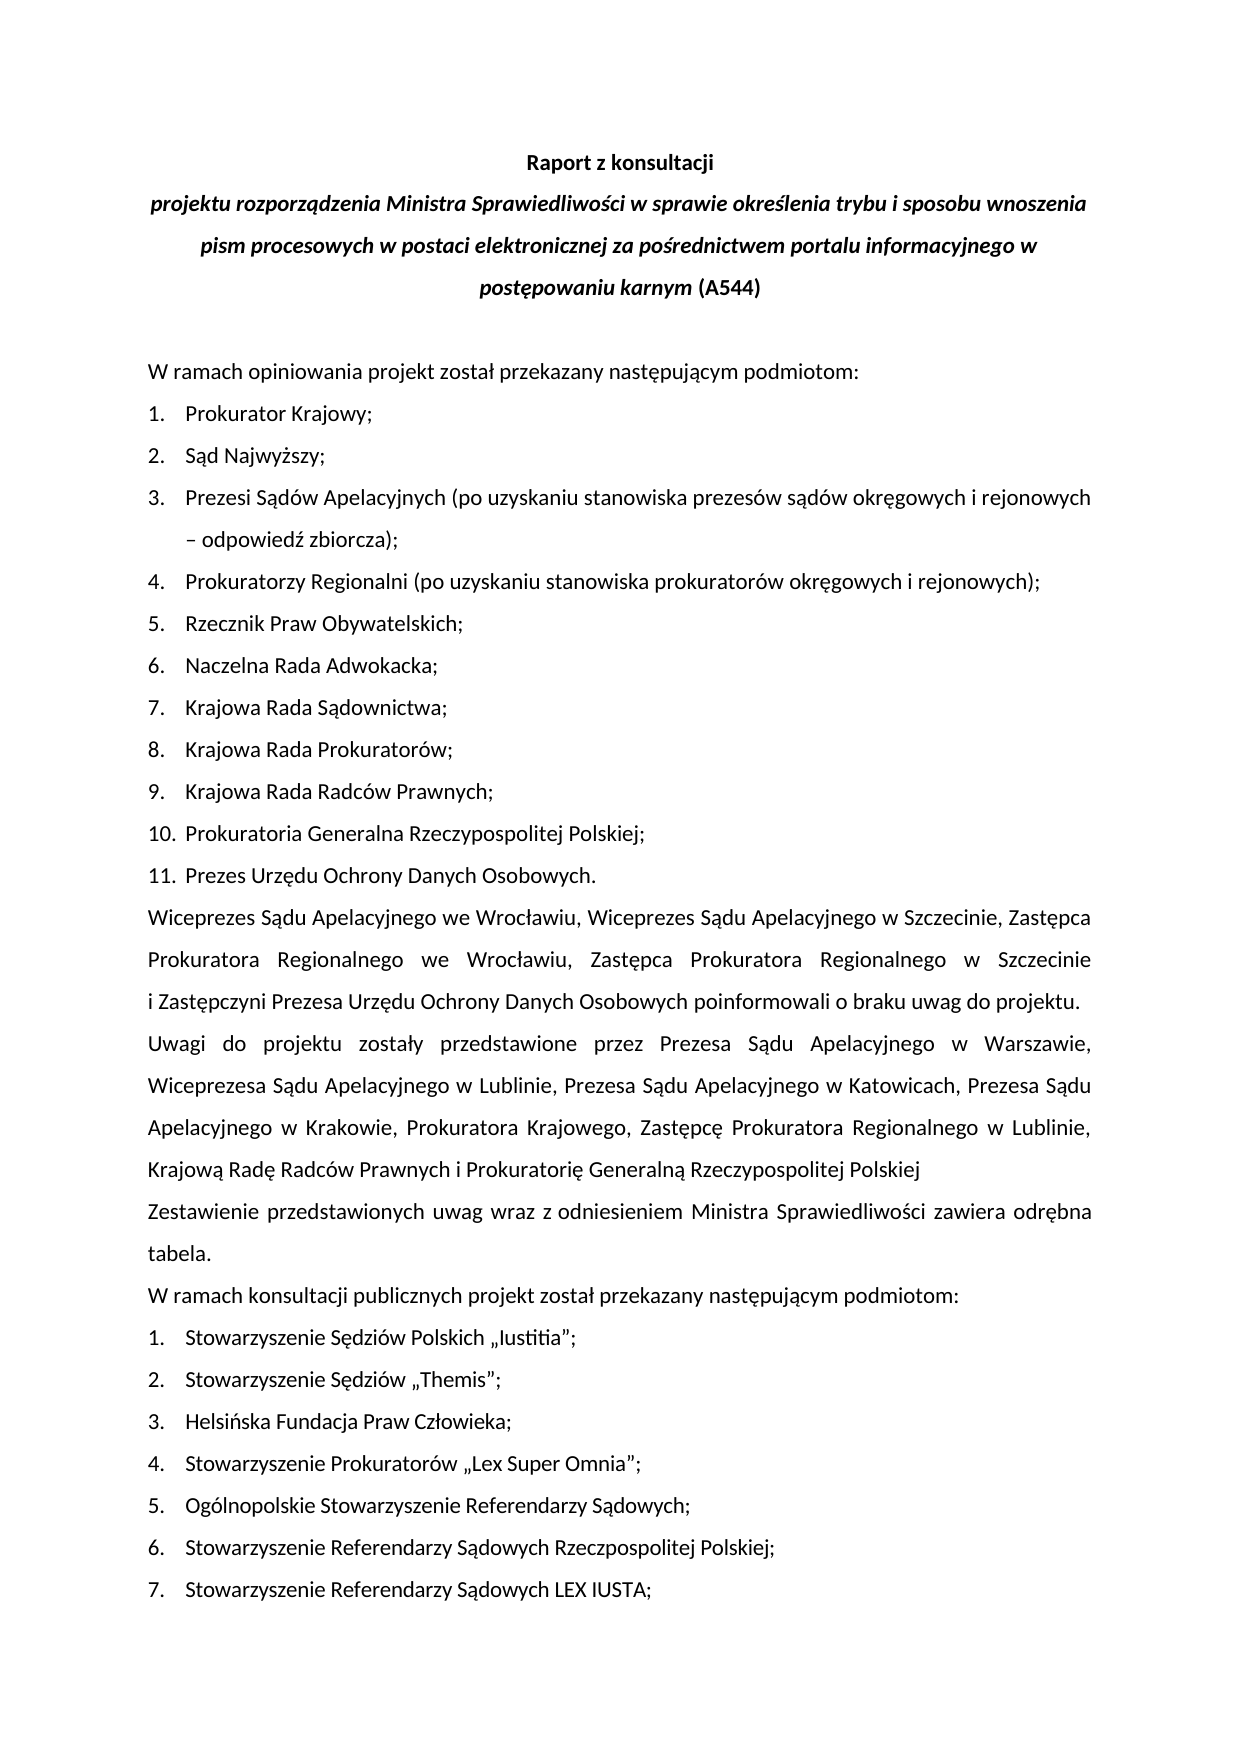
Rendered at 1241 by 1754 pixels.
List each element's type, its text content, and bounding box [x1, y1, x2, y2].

list Prezesi Sądów Apelacyjnych (po uzyskaniu stanowiska prezesów sądów okręgowych i rejonowych – odpowiedź zbiorcza); [148, 483, 1093, 553]
text Wiceprezes Sądu Apelacyjnego we Wrocławiu, Wiceprezes Sądu Apelacyjnego w Szczecinie, Zastępca Prokuratora Regionalnego we Wrocławiu, Zastępca Prokuratora Regionalnego w Szczecinie i Zastępczyni Prezesa Urzędu Ochrony Danych Osobowych poinformowali o braku uwag do projektu. [148, 903, 1093, 1015]
list Naczelna Rada Adwokacka; [148, 651, 1093, 679]
list Rzecznik Praw Obywatelskich; [148, 609, 1093, 637]
list Stowarzyszenie Referendarzy Sądowych LEX IUSTA; [148, 1575, 1093, 1603]
text Uwagi do projektu zostały przedstawione przez Prezesa Sądu Apelacyjnego w Warszawie, Wiceprezesa Sądu Apelacyjnego w Lublinie, Prezesa Sądu Apelacyjnego w Katowicach, Prezesa Sądu Apelacyjnego w Krakowie, Prokuratora Krajowego, Zastępcę Prokuratora Regionalnego w Lublinie, Krajową Radę Radców Prawnych i Prokuratorię Generalną Rzeczypospolitej Polskiej [148, 1029, 1093, 1183]
list Ogólnopolskie Stowarzyszenie Referendarzy Sądowych; [148, 1491, 1093, 1519]
text W ramach konsultacji publicznych projekt został przekazany następującym podmiotom: [148, 1281, 1093, 1309]
list Prezes Urzędu Ochrony Danych Osobowych. [148, 861, 1093, 889]
list Prokuratoria Generalna Rzeczypospolitej Polskiej; [148, 819, 1093, 847]
text projektu rozporządzenia Ministra Sprawiedliwości w sprawie określenia trybu i sposobu wnoszenia pism procesowych w postaci elektronicznej za pośrednictwem portalu informacyjnego w postępowaniu karnym (A544) [148, 189, 1093, 302]
list Krajowa Rada Radców Prawnych; [148, 777, 1093, 805]
list Stowarzyszenie Referendarzy Sądowych Rzeczpospolitej Polskiej; [148, 1533, 1093, 1561]
list Stowarzyszenie Sędziów „Themis”; [148, 1365, 1093, 1393]
list Prokurator Krajowy; [148, 399, 1093, 427]
list Prokuratorzy Regionalni (po uzyskaniu stanowiska prokuratorów okręgowych i rejonowych); [148, 567, 1093, 595]
text Zestawienie przedstawionych uwag wraz z odniesieniem Ministra Sprawiedliwości zawiera odrębna tabela. [148, 1197, 1093, 1267]
text Raport z konsultacji [148, 148, 1093, 176]
text W ramach opiniowania projekt został przekazany następującym podmiotom: [148, 357, 1093, 386]
list Stowarzyszenie Prokuratorów „Lex Super Omnia”; [148, 1449, 1093, 1477]
list Stowarzyszenie Sędziów Polskich „Iustitia”; [148, 1323, 1093, 1351]
list Krajowa Rada Sądownictwa; [148, 693, 1093, 721]
list Krajowa Rada Prokuratorów; [148, 735, 1093, 763]
list Helsińska Fundacja Praw Człowieka; [148, 1407, 1093, 1435]
list Sąd Najwyższy; [148, 441, 1093, 469]
